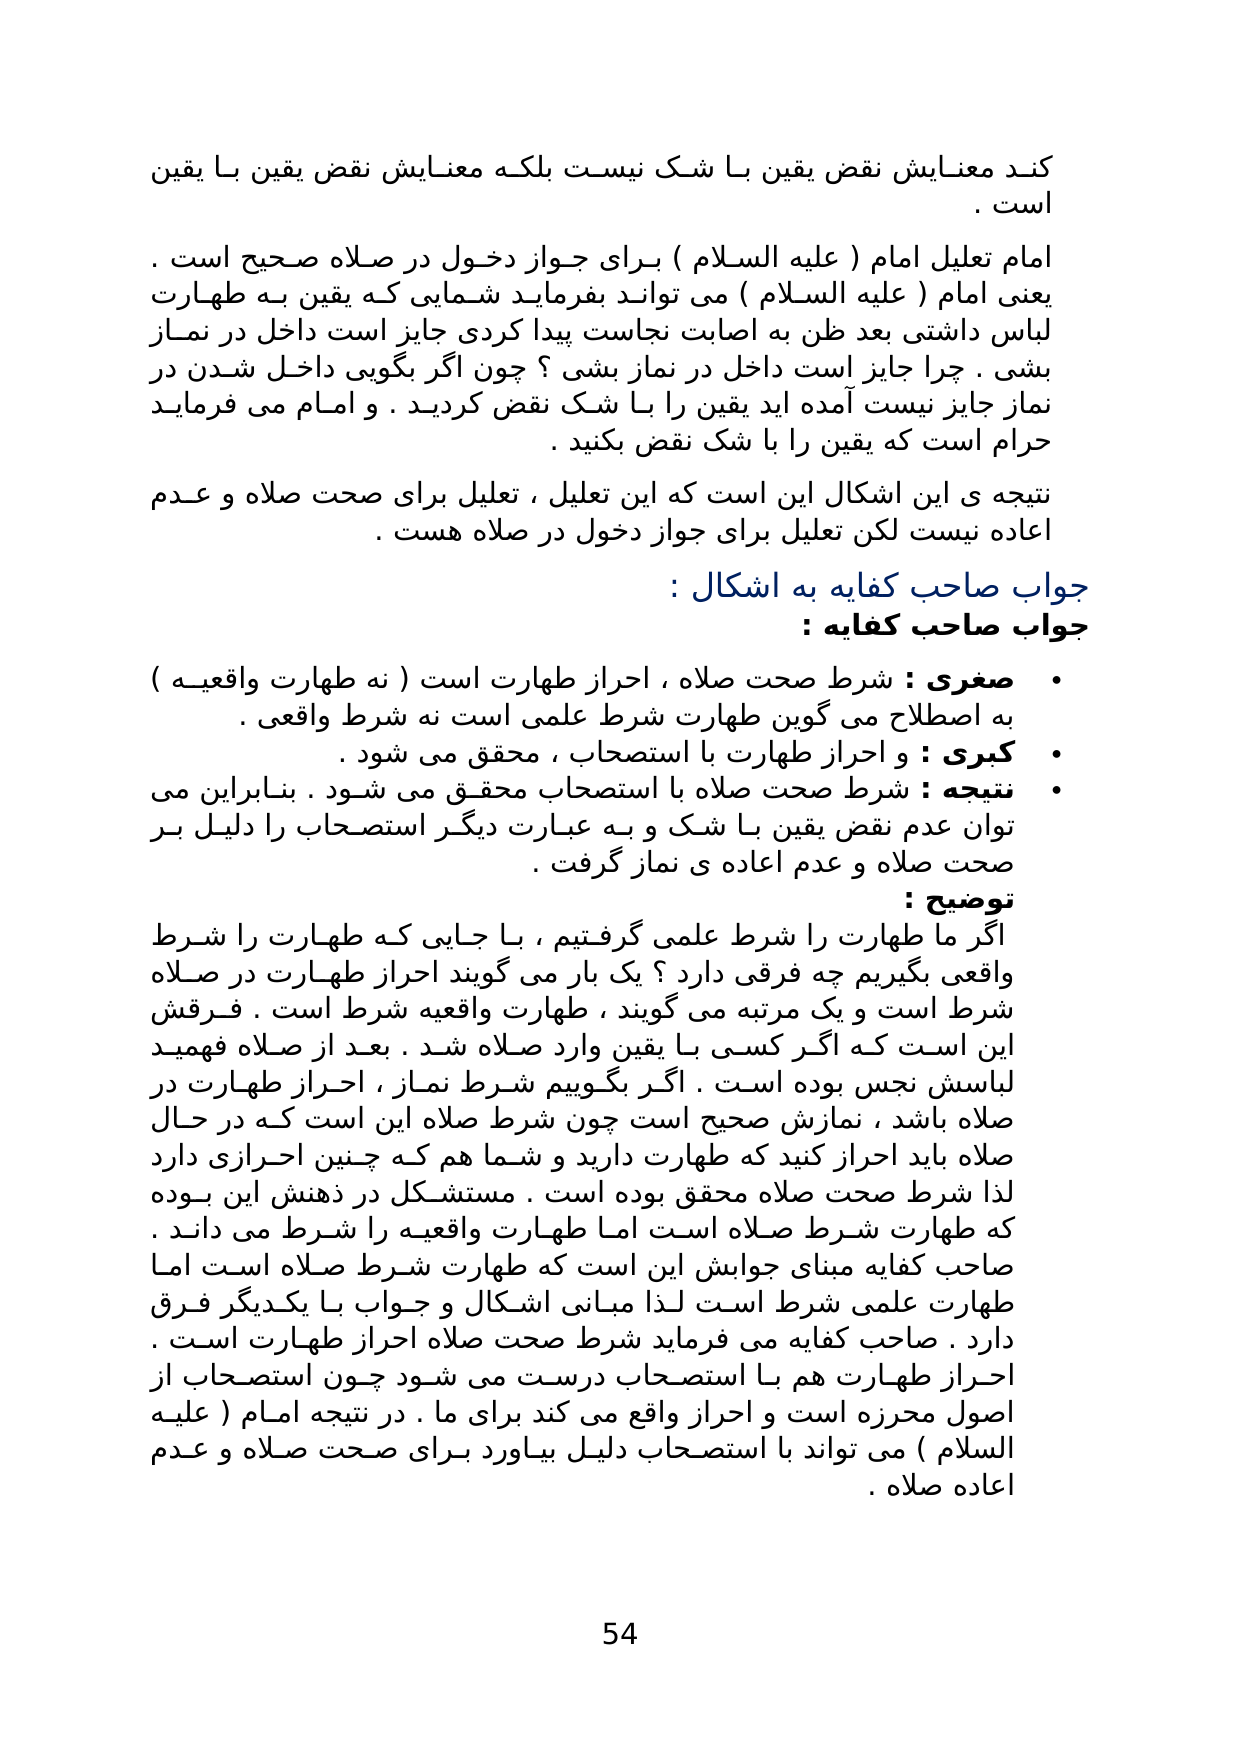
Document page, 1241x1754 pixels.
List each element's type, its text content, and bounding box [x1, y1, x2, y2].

list مدعی ایجابی : تعلیل امام ( علیه السلام ) برای جواز دخول در صلاه صحیح است . چون عدم جواز دخول در صلاه ، نقض یقین با شک است . [150, 150, 1053, 221]
text جواب صاحب کفایه : [150, 1102, 1090, 1136]
list نتیجه : شرط صحت صلاه با استصحاب محقق می شود . بنابراین می توان عدم نقض یقین با شک و به عبارت دیگر استصحاب را دلیل بر صحت صلاه و عدم اعاده ی نماز گرفت . [150, 1265, 1053, 1372]
subtitle جواب صاحب کفایه به اشکال : [150, 1060, 1090, 1099]
text امام تعلیل امام ( علیه السلام ) برای جواز دخول در صلاه صحیح است . یعنی امام ( علیه السلام ) می تواند بفرماید شمایی که یقین به طهارت لباس داشتی بعد ظن به اصابت نجاست پیدا کردی جایز است داخل در نماز بشی . چرا جایز است داخل در نماز بشی ؟ چون اگر بگویی داخل شدن در نماز جایز نیست آمده اید یقین را با شک نقض کردید . و امام می فرماید حرام است که یقین را با شک نقض بکنید . [150, 733, 1053, 951]
text نتیجه ی این اشکال این است که این تعلیل ، تعلیل برای صحت صلاه و عدم اعاده نیست لکن تعلیل برای جواز دخول در صلاه هست . [150, 970, 1053, 1041]
list کبری : و احراز طهارت با استصحاب ، محقق می شود . [150, 1228, 1053, 1262]
list توضیح : [150, 1375, 1015, 1409]
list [150, 1412, 1015, 1592]
list صغری : شرط صحت صلاه ، احراز طهارت است ( نه طهارت واقعیه ) به اصطلاح می گوین طهارت شرط علمی است نه شرط واقعی . [150, 1155, 1053, 1226]
text توضیح : ما دیروز عرض کردیم زراره در این روایت از امام ( علیه السلام ) 6 سوال می کند . ذهن برود روی جواب امام ( علیه السلام ) به سوال سوم . جواب به سوال سوم زراره این بود ؛ امام ( علیه السلام ) فرمودند که اقای زراره شما یقین به طهارت لباست داشتی ثم ظن به نجاست پیدا کردی ثم نماز خواندی ثم نجاست را دیدی . اقای زراره نمازت صحیح است و اعاده لازم نیست . امام ( علیه السلام ) فرمودند اگر این مراحل را طی کردی ، نمازت صحیح است و اعاده ندارد . حالا مستشکل می گوید امام ( علیه السلام ) برای عدم الاعاده ، این دلیل را آورده است که اقای زراره نمازت صحیح است و اعاده ندارد چون اگر نماز را اعاده کردی آمدی یقین را با شک نقض کردی . مستشکل می گوید این دلیل امام ( علیه السلام ) صحیح نیست . مستشکل حرفش این است که اگر زراره نمازش را اعاده کند معنایش نقض یقین با شک نیست بلکه معنایش نقض یقین با یقین است . [150, 240, 1053, 714]
